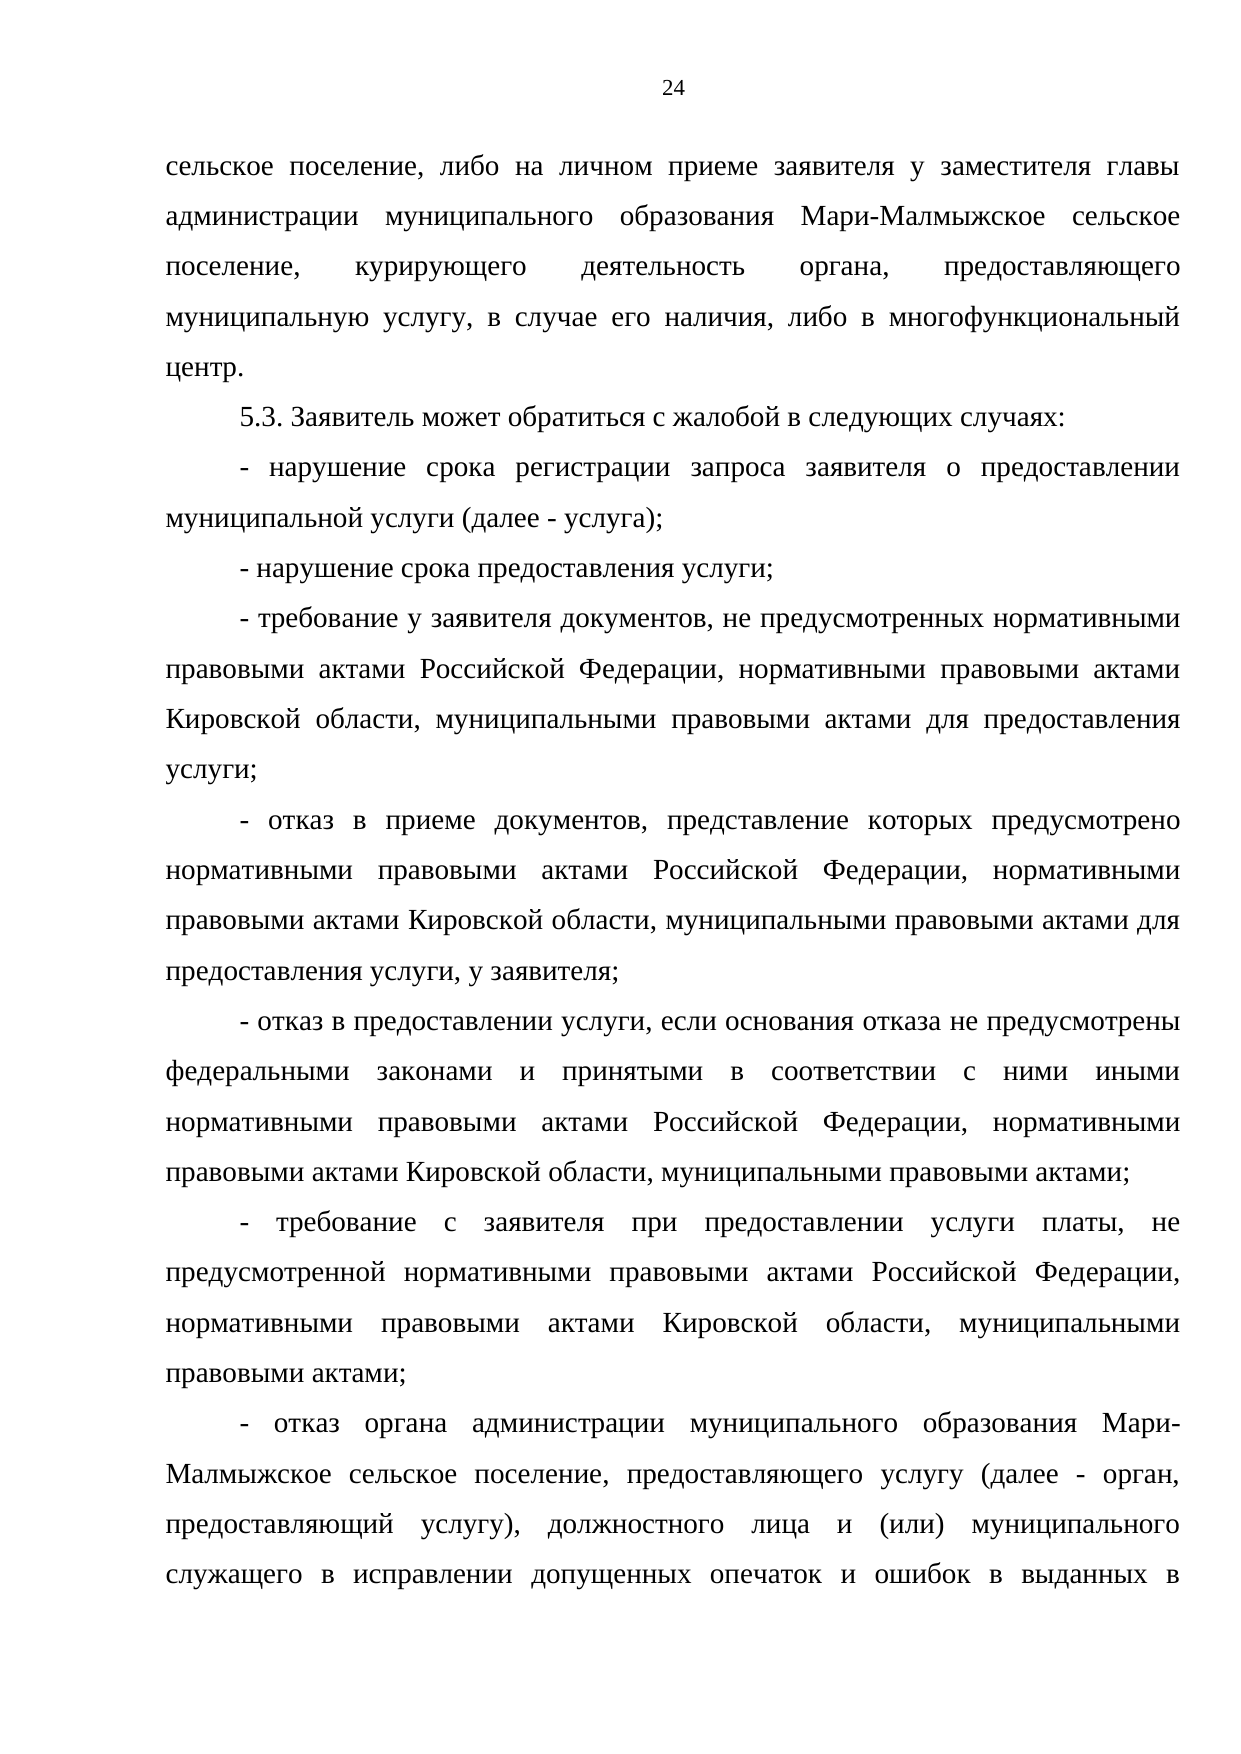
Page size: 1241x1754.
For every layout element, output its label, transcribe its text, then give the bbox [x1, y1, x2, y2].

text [165, 1406, 1181, 1590]
text - нарушение срока предоставления услуги; [165, 550, 1181, 584]
text - отказ в предоставлении услуги, если основания отказа не предусмотрены федеральными законами и принятыми в соответствии с ними иными нормативными правовыми актами Российской Федерации, нормативными правовыми актами Кировской области, муниципальными правовыми актами; [165, 1003, 1181, 1187]
text - требование у заявителя документов, не предусмотренных нормативными правовыми актами Российской Федерации, нормативными правовыми актами Кировской области, муниципальными правовыми актами для предоставления услуги; [165, 601, 1181, 785]
text - нарушение срока регистрации запроса заявителя о предоставлении муниципальной услуги (далее - услуга); [165, 449, 1181, 533]
text - отказ в приеме документов, представление которых предусмотрено нормативными правовыми актами Российской Федерации, нормативными правовыми актами Кировской области, муниципальными правовыми актами для предоставления услуги, у заявителя; [165, 802, 1181, 986]
text 5.3. Заявитель может обратиться с жалобой в следующих случаях: [165, 399, 1181, 433]
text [165, 148, 1181, 382]
text - требование с заявителя при предоставлении услуги платы, не предусмотренной нормативными правовыми актами Российской Федерации, нормативными правовыми актами Кировской области, муниципальными правовыми актами; [165, 1204, 1181, 1389]
